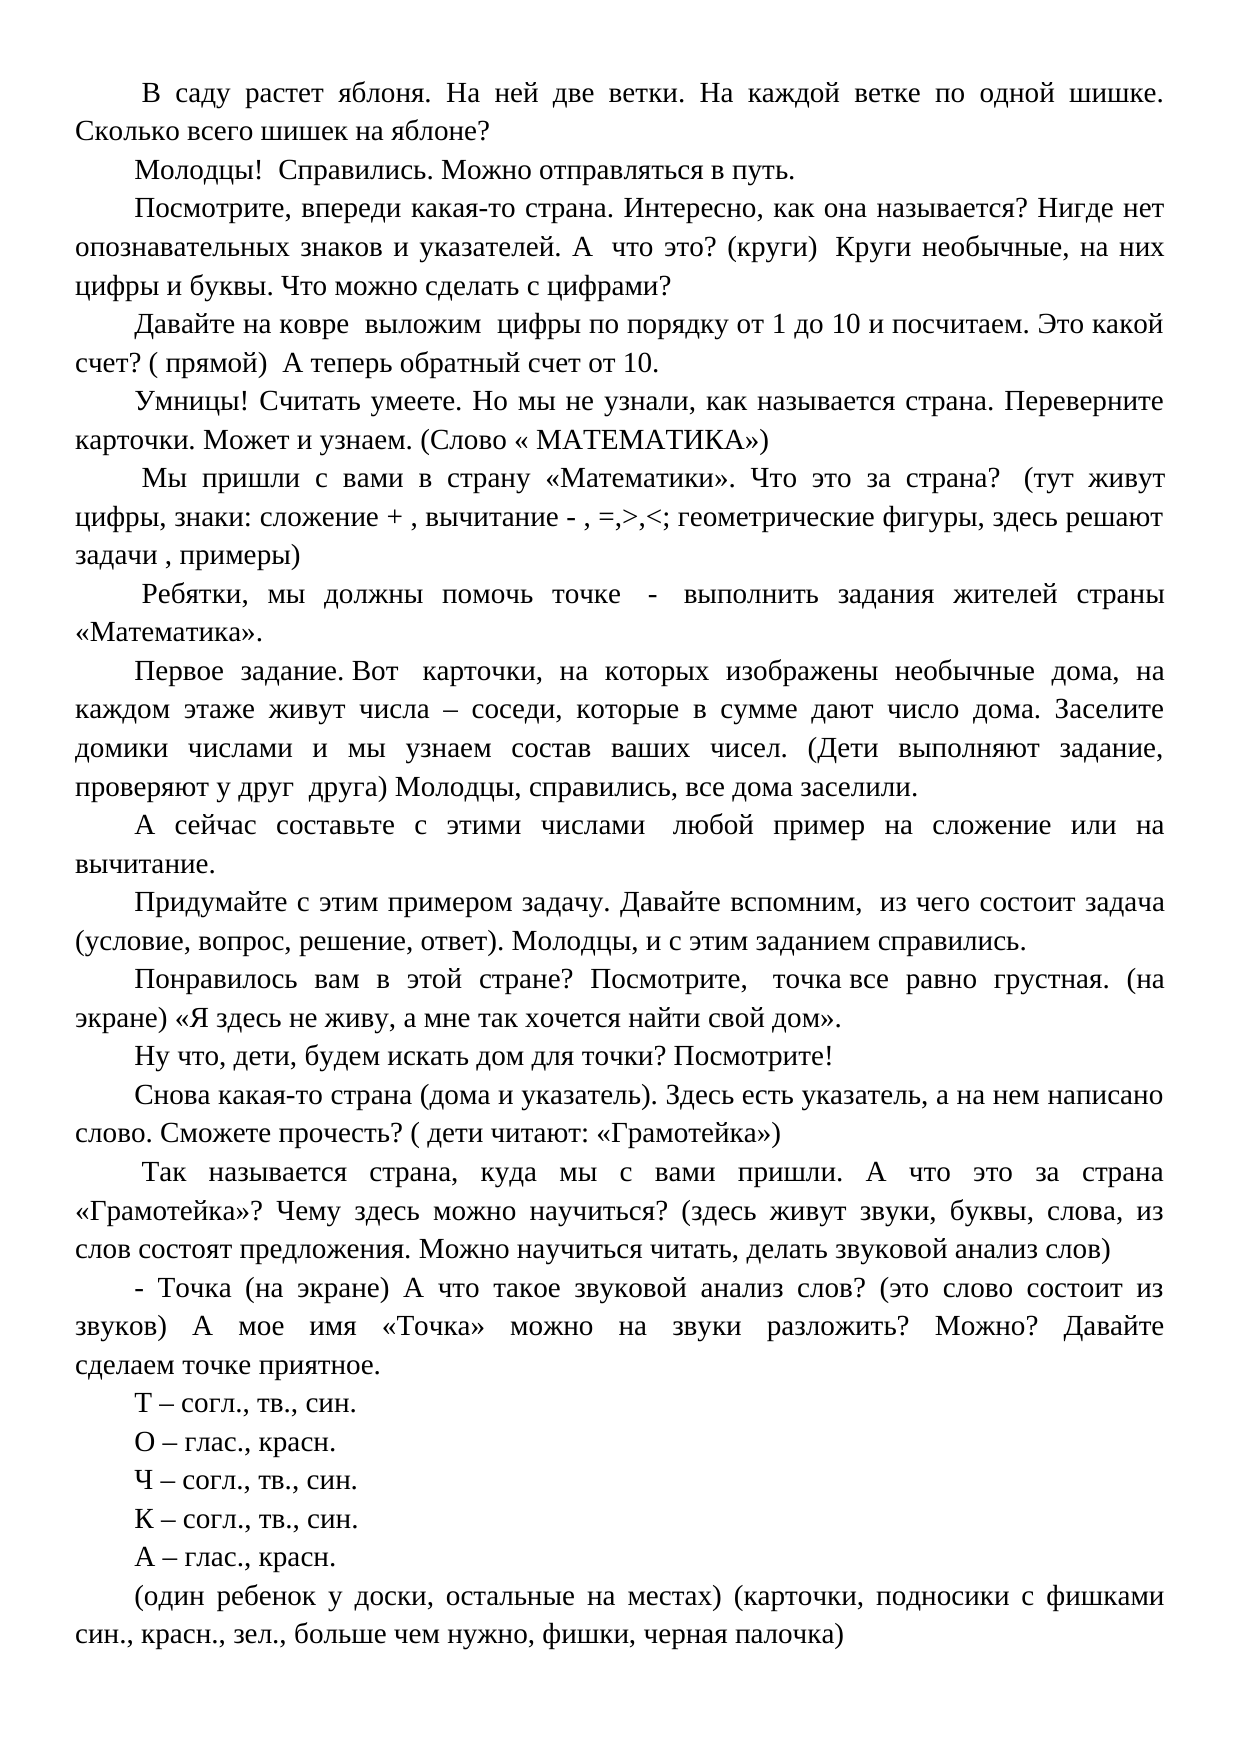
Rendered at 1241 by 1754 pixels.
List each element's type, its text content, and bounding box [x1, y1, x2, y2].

text Т – согл., тв., син. [75, 1385, 1165, 1419]
text Первое задание. Вот карточки, на которых изображены необычные дома, на каждом этаже живут числа – соседи, которые в сумме дают число дома. Заселите домики числами и мы узнаем состав ваших чисел. (Дети выполняют задание, проверяют у друг друга) Молодцы, справились, все дома заселили. [75, 653, 1165, 802]
text А – глас., красн. [75, 1539, 1165, 1573]
text О – глас., красн. [75, 1424, 1165, 1457]
text (один ребенок у доски, остальные на местах) (карточки, подносики с фишками син., красн., зел., больше чем нужно, фишки, черная палочка) [75, 1578, 1165, 1650]
text Понравилось вам в этой стране? Посмотрите, точка все равно грустная. (на экране) «Я здесь не живу, а мне так хочется найти свой дом». [75, 961, 1165, 1033]
text Ребятки, мы должны помочь точке - выполнить задания жителей страны «Математика». [75, 576, 1165, 648]
text Снова какая-то страна (дома и указатель). Здесь есть указатель, а на нем написано слово. Сможете прочесть? ( дети читают: «Грамотейка») [75, 1077, 1165, 1149]
text Мы пришли с вами в страну «Математики». Что это за страна? (тут живут цифры, знаки: сложение + , вычитание - , =,>,<; геометрические фигуры, здесь решают задачи , примеры) [75, 460, 1165, 571]
text В саду растет яблоня. На ней две ветки. На каждой ветке по одной шишке. Сколько всего шишек на яблоне? [75, 75, 1165, 147]
text Ну что, дети, будем искать дом для точки? Посмотрите! [75, 1038, 1165, 1072]
text Умницы! Считать умеете. Но мы не узнали, как называется страна. Переверните карточки. Может и узнаем. (Слово « МАТЕМАТИКА») [75, 383, 1165, 455]
text А сейчас составьте с этими числами любой пример на сложение или на вычитание. [75, 807, 1165, 879]
text К – согл., тв., син. [75, 1501, 1165, 1534]
text Придумайте с этим примером задачу. Давайте вспомним, из чего состоит задача (условие, вопрос, решение, ответ). Молодцы, и с этим заданием справились. [75, 884, 1165, 956]
text Так называется страна, куда мы с вами пришли. А что это за страна «Грамотейка»? Чему здесь можно научиться? (здесь живут звуки, буквы, слова, из слов состоят предложения. Можно научиться читать, делать звуковой анализ слов) [75, 1154, 1165, 1265]
text - Точка (на экране) А что такое звуковой анализ слов? (это слово состоит из звуков) А мое имя «Точка» можно на звуки разложить? Можно? Давайте сделаем точке приятное. [75, 1270, 1165, 1380]
text Давайте на ковре выложим цифры по порядку от 1 до 10 и посчитаем. Это какой счет? ( прямой) А теперь обратный счет от 10. [75, 306, 1165, 378]
text Молодцы! Справились. Можно отправляться в путь. [75, 152, 1165, 186]
text Посмотрите, впереди какая-то страна. Интересно, как она называется? Нигде нет опознавательных знаков и указателей. А что это? (круги) Круги необычные, на них цифры и буквы. Что можно сделать с цифрами? [75, 191, 1165, 301]
text Ч – согл., тв., син. [75, 1462, 1165, 1496]
